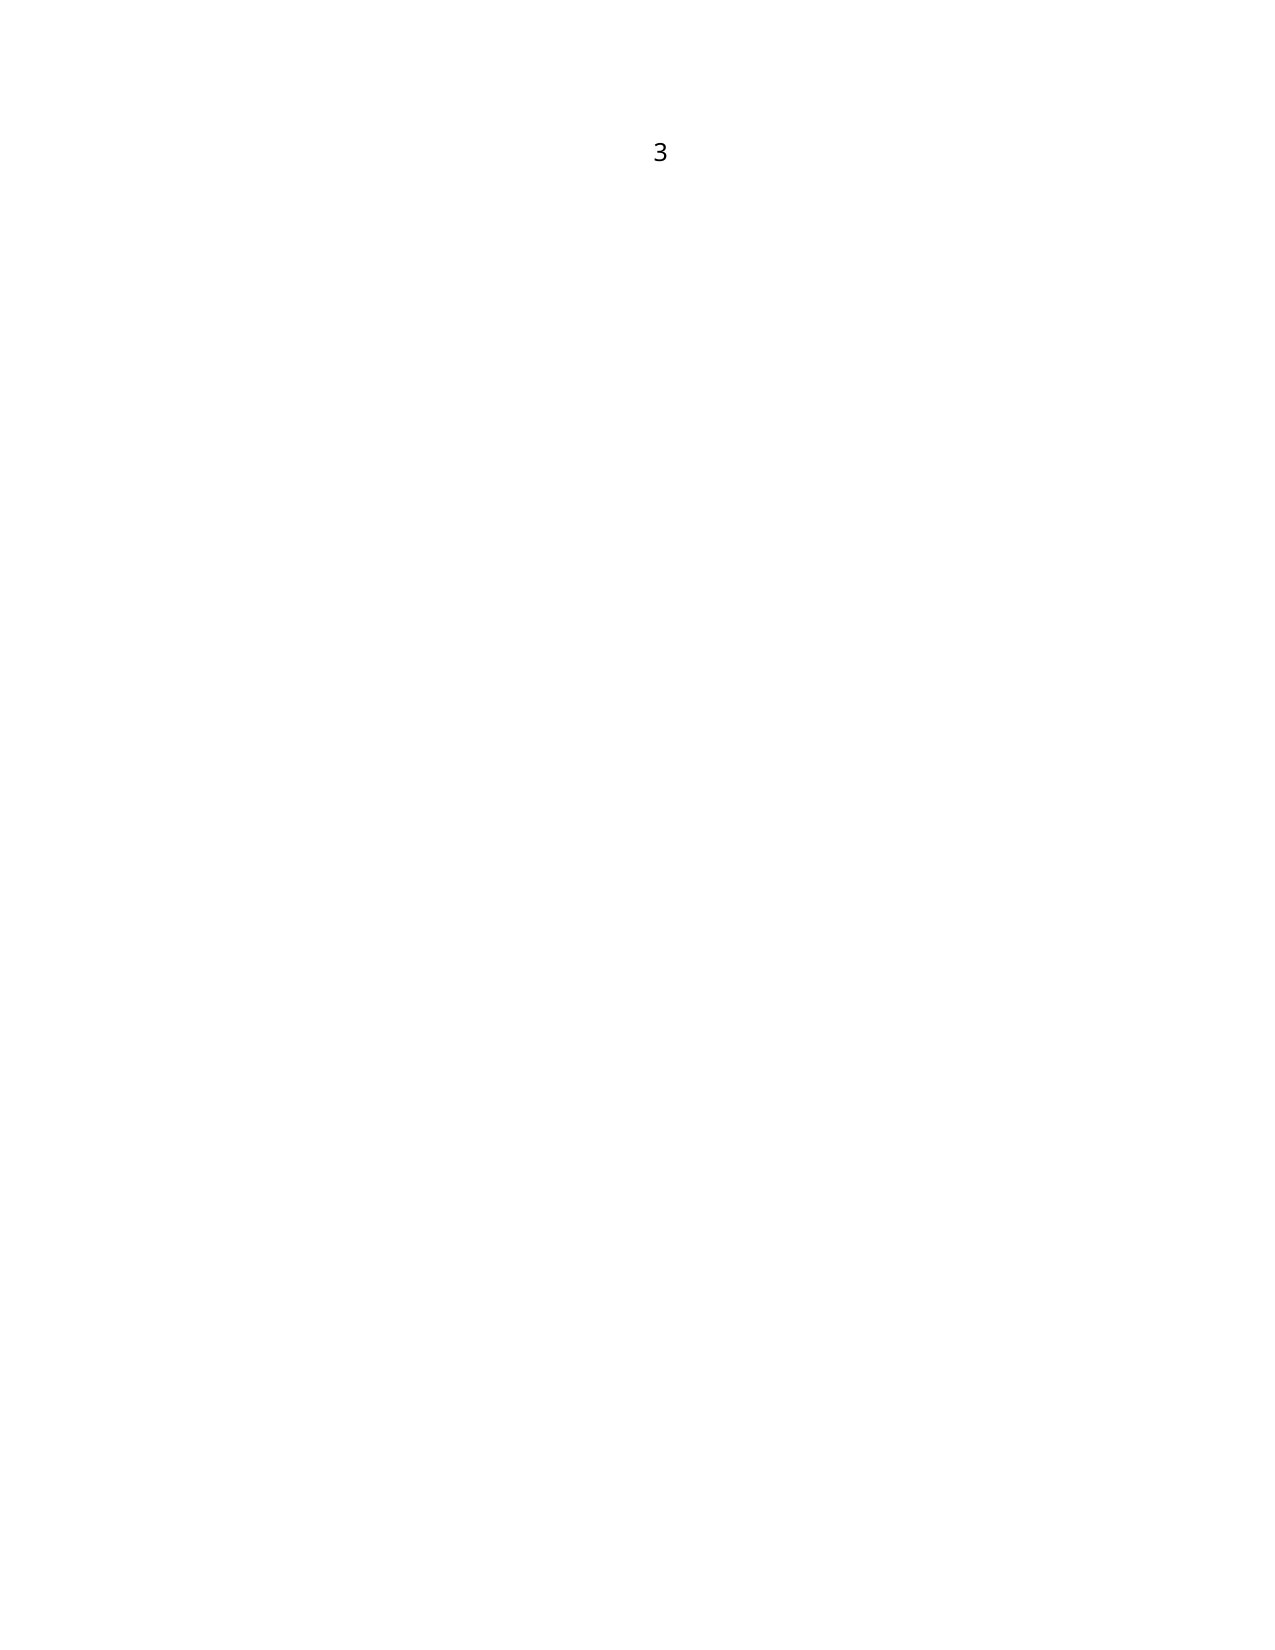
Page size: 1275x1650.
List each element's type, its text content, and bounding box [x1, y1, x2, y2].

text 3 [150, 135, 1171, 169]
